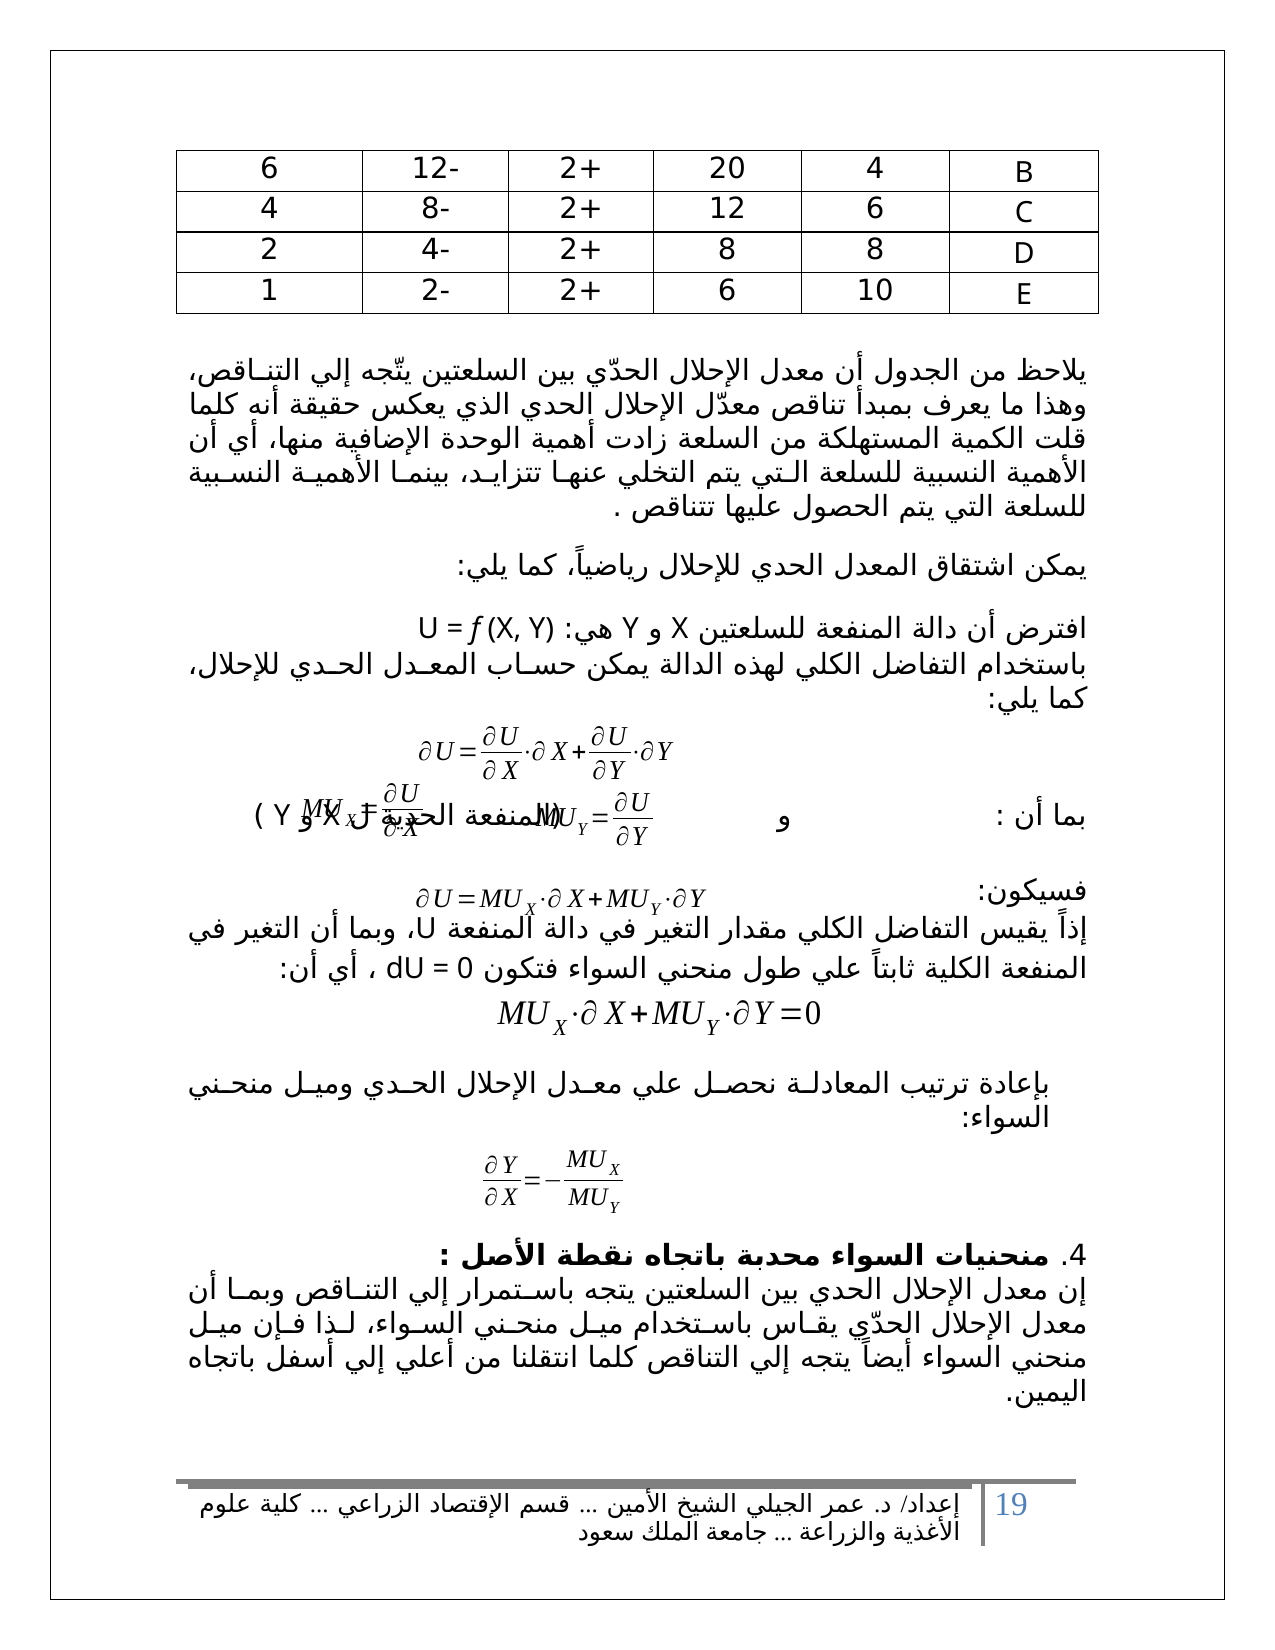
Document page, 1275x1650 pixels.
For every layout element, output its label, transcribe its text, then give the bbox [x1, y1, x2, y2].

table_cell -4 [363, 233, 508, 272]
table_cell -12 [363, 151, 508, 191]
text بما أن : و (المنفعة الحدية ل X و Y ) [187, 794, 1087, 834]
table_cell 8 [654, 233, 801, 272]
table_cell 6 [654, 273, 801, 313]
table_cell 12 [654, 192, 801, 231]
table_cell +2 [509, 192, 653, 231]
table_cell 2 [177, 233, 362, 272]
text إن معدل الإحلال الحدي بين السلعتين يتجه باستمرار إلي التناقص وبما أن معدل الإحلال الحدّي يقاس باستخدام ميل منحني السواء، لذا فإن ميل منحني السواء أيضاً يتجه إلي التناقص كلما انتقلنا من أعلي إلي أسفل باتجاه اليمين. [187, 1273, 1087, 1408]
text 4. منحنيات السواء محدبة باتجاه نقطة الأصل : [187, 1239, 1087, 1273]
table_cell -2 [363, 273, 508, 313]
table_cell 20 [654, 151, 801, 191]
table_cell B [950, 151, 1098, 191]
table_cell 4 [177, 192, 362, 231]
table_cell 1 [177, 273, 362, 313]
table_cell E [950, 273, 1098, 313]
text افترض أن دالة المنفعة للسلعتين X و Y هي: U = f (X, Y) [187, 607, 1087, 647]
table_cell 6 [177, 151, 362, 191]
table_cell C [950, 192, 1098, 231]
table_cell D [950, 233, 1098, 272]
text باستخدام التفاضل الكلي لهذه الدالة يمكن حساب المعدل الحدي للإحلال، كما يلي: [187, 647, 1087, 715]
table_cell 10 [802, 273, 949, 313]
text بإعادة ترتيب المعادلة نحصل علي معدل الإحلال الحدي وميل منحني السواء: [187, 1066, 1050, 1134]
text إذاً يقيس التفاضل الكلي مقدار التغير في دالة المنفعة U، وبما أن التغير في المنفعة الكلية ثابتاً علي طول منحني السواء فتكون dU = 0 ، أي أن: [187, 908, 1087, 987]
text يلاحظ من الجدول أن معدل الإحلال الحدّي بين السلعتين يتّجه إلي التناقص، وهذا ما يعرف بمبدأ تناقص معدّل الإحلال الحدي الذي يعكس حقيقة أنه كلما قلت الكمية المستهلكة من السلعة زادت أهمية الوحدة الإضافية منها، أي أن الأهمية النسبية للسلعة التي يتم التخلي عنها تتزايد، بينما الأهمية النسبية للسلعة التي يتم الحصول عليها تتناقص . [187, 354, 1087, 523]
table_cell 4 [802, 151, 949, 191]
table_cell +2 [509, 233, 653, 272]
table_cell 6 [802, 192, 949, 231]
table_cell +2 [509, 151, 653, 191]
text يمكن اشتقاق المعدل الحدي للإحلال رياضياً، كما يلي: [187, 548, 1087, 582]
table_cell -8 [363, 192, 508, 231]
table_cell +2 [509, 273, 653, 313]
text فسيكون: [187, 874, 1087, 908]
table_cell 8 [802, 233, 949, 272]
